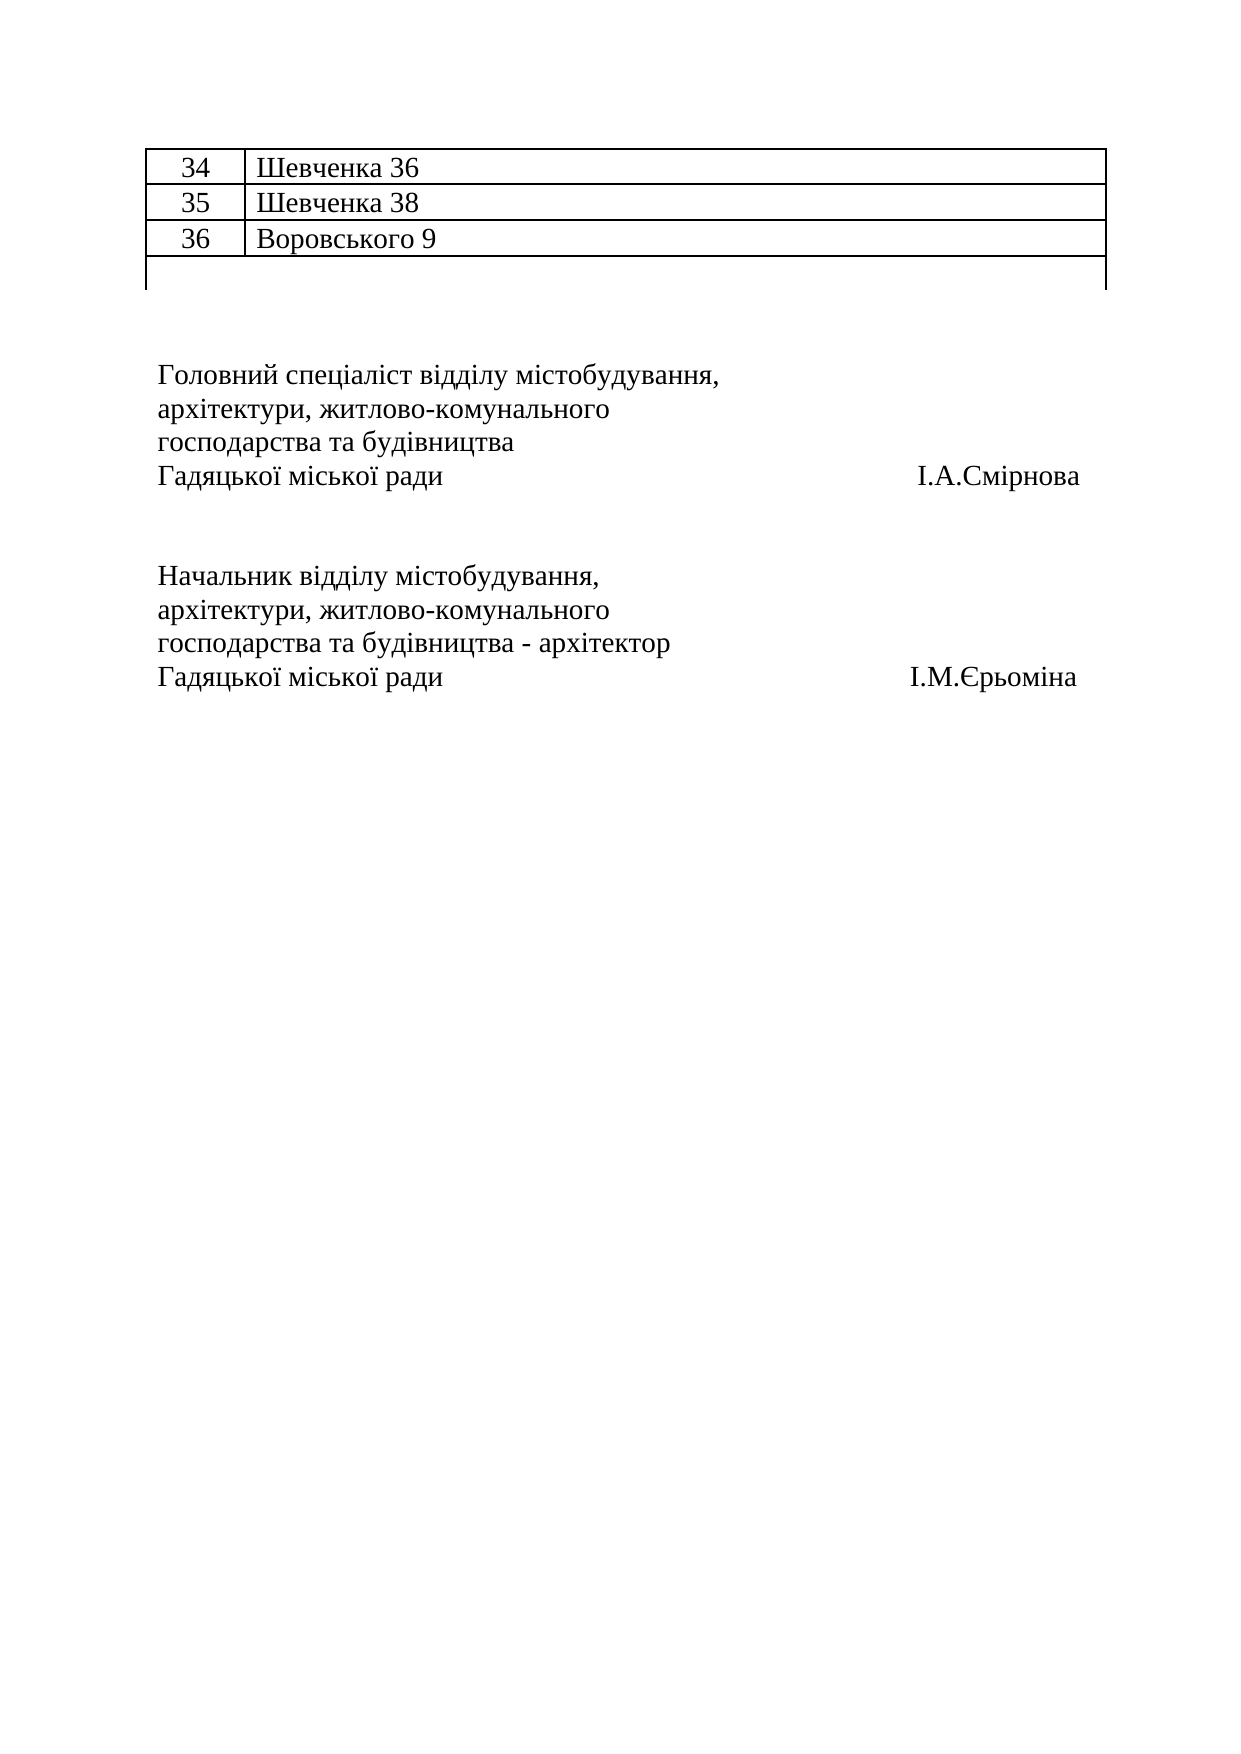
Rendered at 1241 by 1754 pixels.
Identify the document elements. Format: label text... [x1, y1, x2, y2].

table_cell 36 [147, 221, 244, 254]
table_cell Шевченка 38 [246, 185, 1105, 219]
table_cell 34 [147, 150, 244, 183]
table_cell Воровського 9 [246, 221, 1105, 254]
table_cell 35 [147, 185, 244, 219]
table_cell Головний спеціаліст відділу містобудування, архітектури, житлово-комунального господарства та будівництва Гадяцької міської ради І.А.Смірнова Начальник відділу містобудування, архітектури, житлово-комунального господарства та будівництва - архітектор Гадяцької міської ради І.М.Єрьоміна [146, 290, 1106, 726]
table_cell Шевченка 36 [246, 150, 1105, 183]
table_cell [147, 257, 1105, 290]
